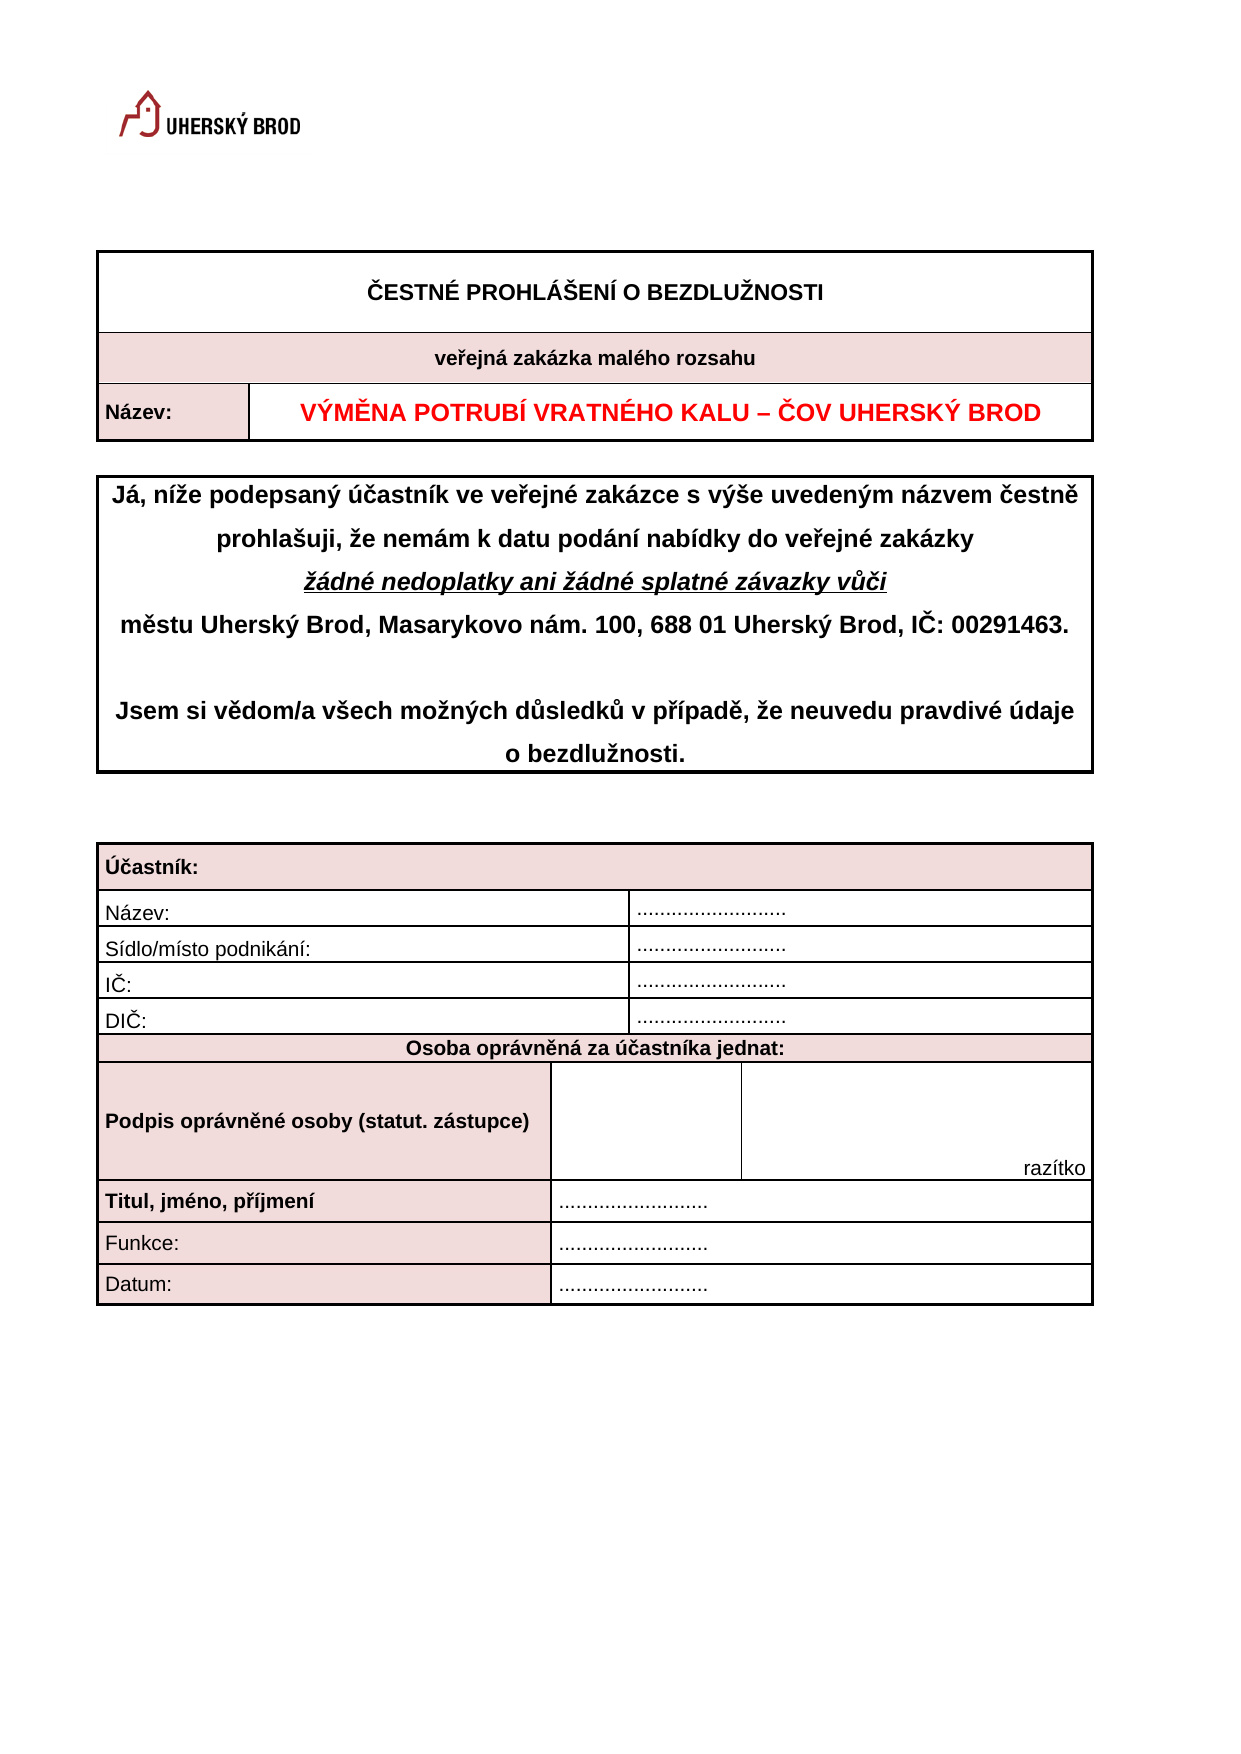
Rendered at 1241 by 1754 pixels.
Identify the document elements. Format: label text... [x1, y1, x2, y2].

table_cell IČ: [99, 963, 628, 997]
table_cell Název: [99, 891, 628, 925]
table_header Účastník: [99, 845, 1091, 889]
picture [106, 73, 313, 155]
table_cell výměna potrubí vrAtného kalu – čov uherský brod [250, 384, 1091, 439]
table_header ČESTNÉ PROHLÁŠENÍ O BEZDLUŽNOSTI [99, 253, 1091, 332]
table_cell .......................... [552, 1265, 1091, 1303]
table_cell Sídlo/místo podnikání: [99, 927, 628, 961]
table_cell Název: [99, 384, 248, 439]
table_cell .......................... [552, 1181, 1091, 1221]
table_cell .......................... [630, 927, 1091, 961]
table_cell Funkce: [99, 1223, 550, 1263]
table_cell Titul, jméno, příjmení [99, 1181, 550, 1221]
table_cell .......................... [630, 999, 1091, 1033]
table_cell .......................... [630, 891, 1091, 925]
table_cell .......................... [630, 963, 1091, 997]
table_cell [552, 1063, 741, 1179]
table_cell razítko [742, 1063, 1091, 1179]
table_header Já, níže podepsaný účastník ve veřejné zakázce s výše uvedeným názvem čestně prohlašuji, že nemám k datu podání nabídky do veřejné zakázky žádné nedoplatky ani žádné splatné závazky vůči městu Uherský Brod, Masarykovo nám. 100, 688 01 Uherský Brod, IČ: 00291463. Jsem si vědom/a všech možných důsledků v případě, že neuvedu pravdivé údaje o bezdlužnosti. [99, 478, 1091, 770]
table_cell Podpis oprávněné osoby (statut. zástupce) [99, 1063, 550, 1179]
table_cell Osoba oprávněná za účastníka jednat: [99, 1035, 1091, 1061]
table_cell .......................... [552, 1223, 1091, 1263]
table_cell Datum: [99, 1265, 550, 1303]
table_cell veřejná zakázka malého rozsahu [99, 333, 1091, 382]
table_cell DIČ: [99, 999, 628, 1033]
